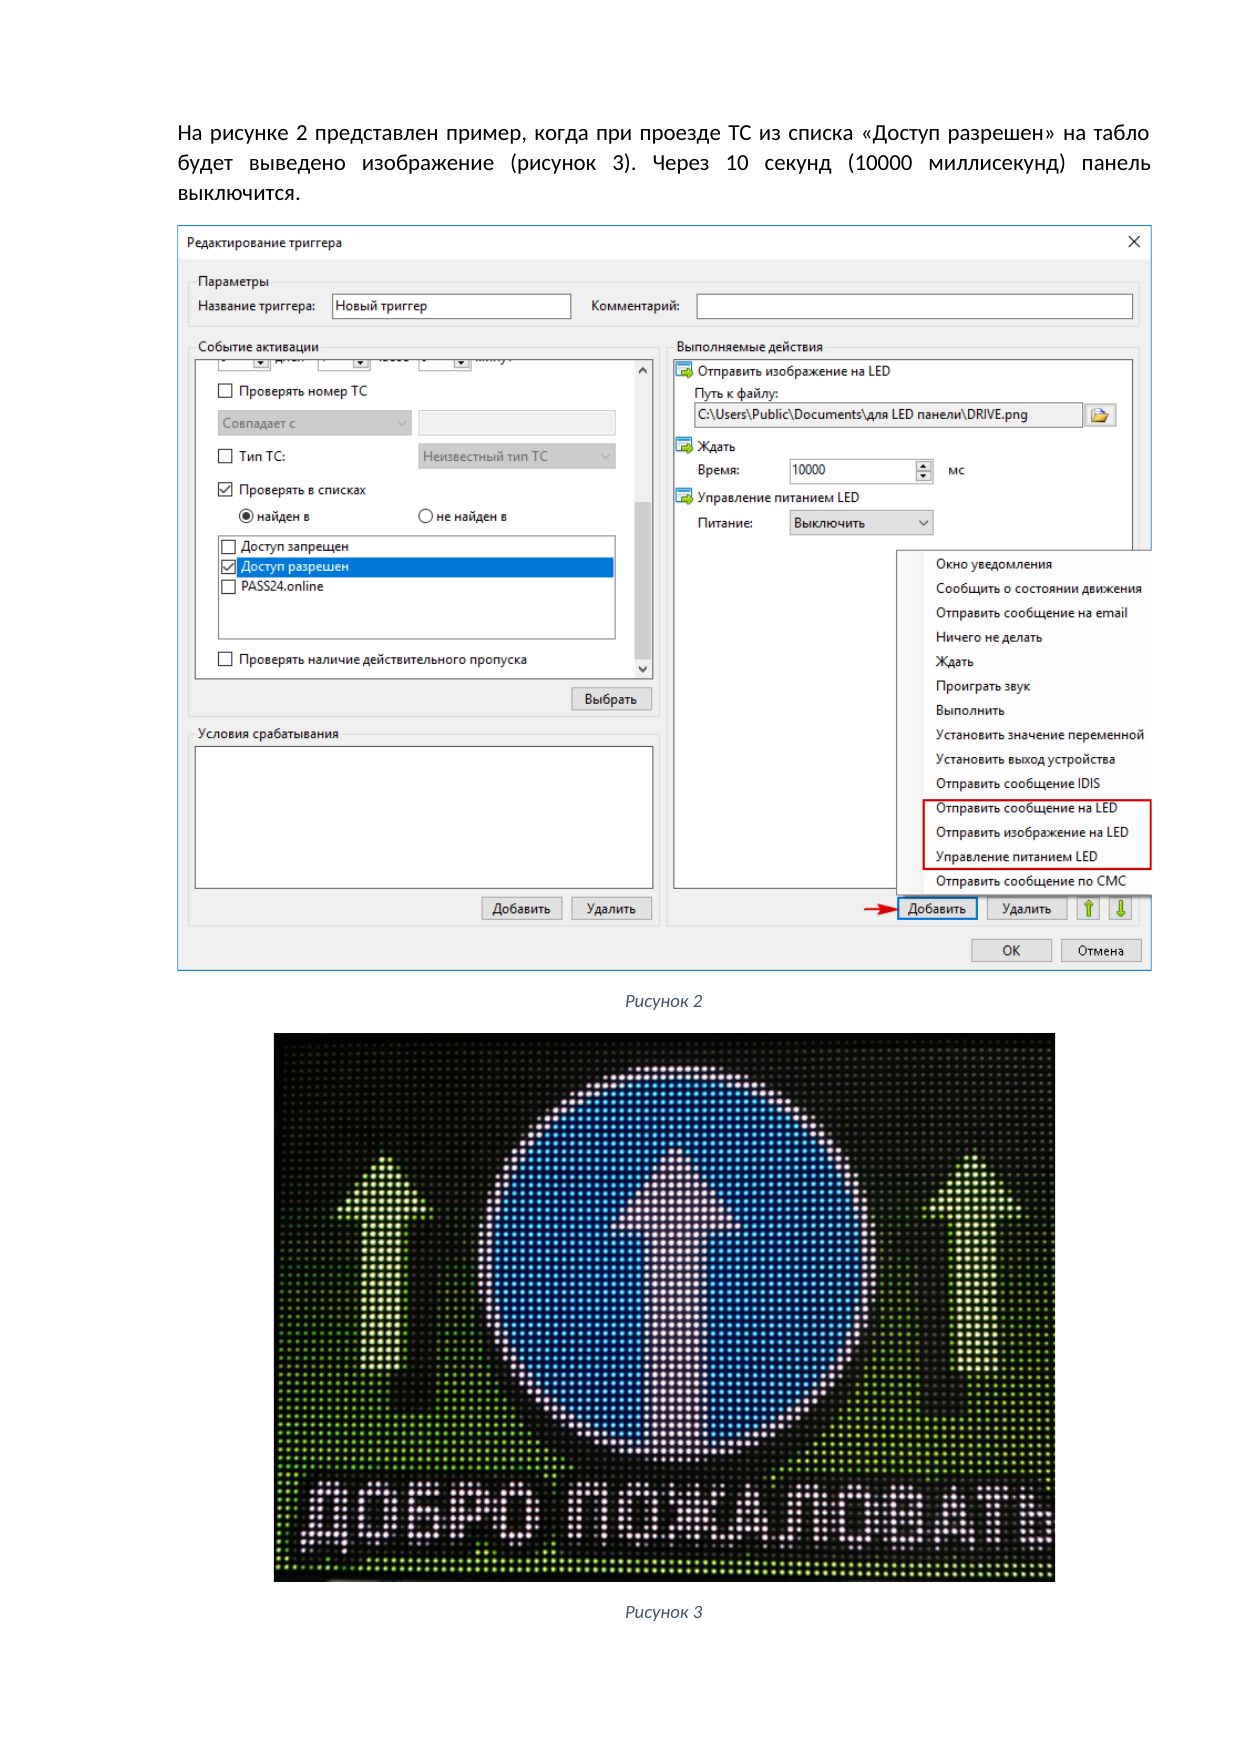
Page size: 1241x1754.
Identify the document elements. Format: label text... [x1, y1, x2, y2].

text На рисунке 2 представлен пример, когда при проезде ТС из списка «Доступ разрешен» на табло будет выведено изображение (рисунок 3). Через 10 секунд (10000 миллисекунд) панель выключится. [177, 118, 1152, 207]
picture [273, 1033, 1055, 1582]
picture [177, 225, 1152, 971]
text Рисунок 3 [177, 1601, 1152, 1623]
text Рисунок 2 [177, 989, 1152, 1012]
